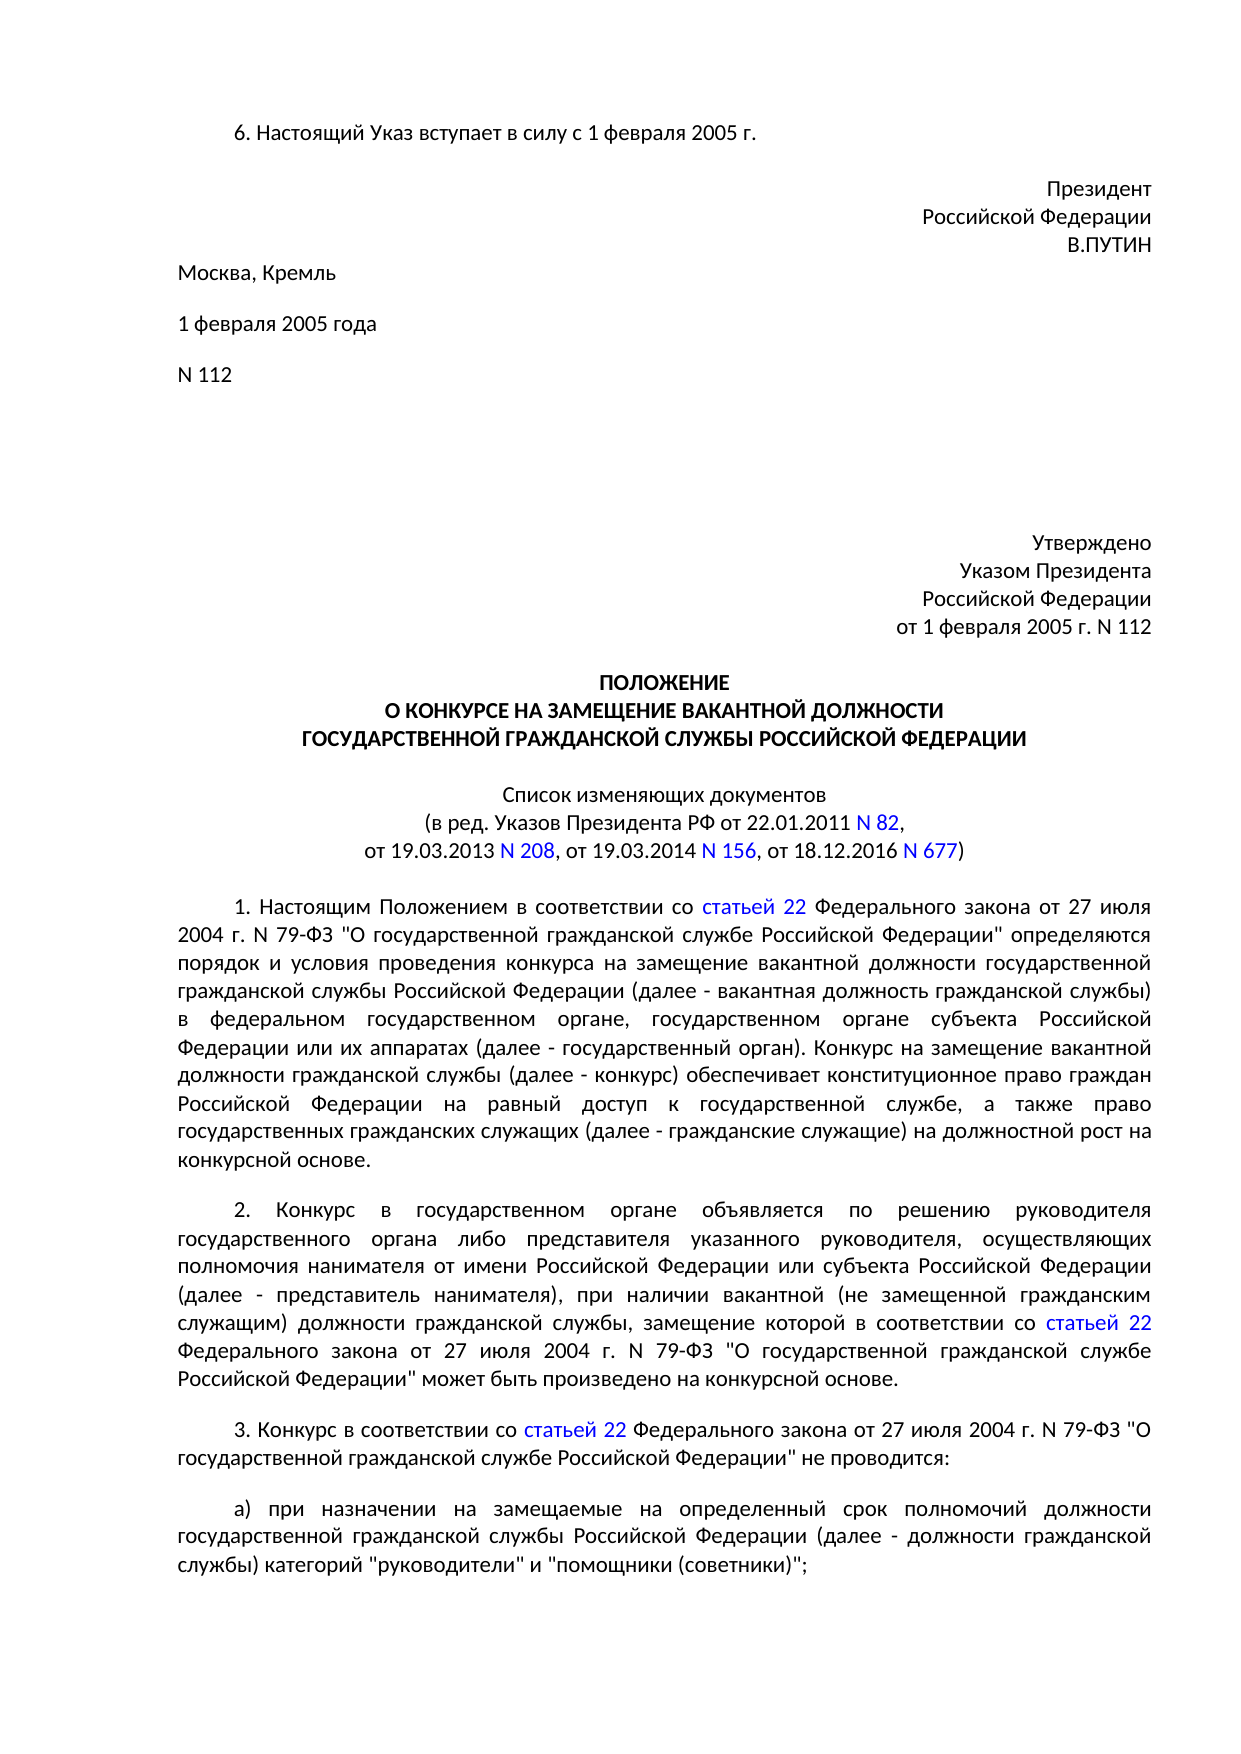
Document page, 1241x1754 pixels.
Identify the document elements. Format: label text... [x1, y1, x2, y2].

text 3. Конкурс в соответствии со статьей 22 Федерального закона от 27 июля 2004 г. N 79-ФЗ "О государственной гражданской службе Российской Федерации" не проводится: [177, 1415, 1152, 1471]
text Список изменяющих документов [177, 780, 1152, 808]
text Президент [177, 174, 1152, 202]
text 1. Настоящим Положением в соответствии со статьей 22 Федерального закона от 27 июля 2004 г. N 79-ФЗ "О государственной гражданской службе Российской Федерации" определяются порядок и условия проведения конкурса на замещение вакантной должности государственной гражданской службы Российской Федерации (далее - вакантная должность гражданской службы) в федеральном государственном органе, государственном органе субъекта Российской Федерации или их аппаратах (далее - государственный орган). Конкурс на замещение вакантной должности гражданской службы (далее - конкурс) обеспечивает конституционное право граждан Российской Федерации на равный доступ к государственной службе, а также право государственных гражданских служащих (далее - гражданские служащие) на должностной рост на конкурсной основе. [177, 892, 1152, 1173]
text В.ПУТИН [177, 230, 1152, 258]
text (в ред. Указов Президента РФ от 22.01.2011 N 82, [177, 808, 1152, 836]
title ПОЛОЖЕНИЕ [177, 668, 1152, 696]
text Российской Федерации [177, 202, 1152, 230]
text 6. Настоящий Указ вступает в силу с 1 февраля 2005 г. [177, 118, 1152, 146]
title О КОНКУРСЕ НА ЗАМЕЩЕНИЕ ВАКАНТНОЙ ДОЛЖНОСТИ [177, 696, 1152, 724]
text Утверждено [177, 528, 1152, 556]
text Российской Федерации [177, 584, 1152, 612]
text 2. Конкурс в государственном органе объявляется по решению руководителя государственного органа либо представителя указанного руководителя, осуществляющих полномочия нанимателя от имени Российской Федерации или субъекта Российской Федерации (далее - представитель нанимателя), при наличии вакантной (не замещенной гражданским служащим) должности гражданской службы, замещение которой в соответствии со статьей 22 Федерального закона от 27 июля 2004 г. N 79-ФЗ "О государственной гражданской службе Российской Федерации" может быть произведено на конкурсной основе. [177, 1196, 1152, 1392]
text от 1 февраля 2005 г. N 112 [177, 612, 1152, 640]
text 1 февраля 2005 года [177, 309, 1152, 337]
text а) при назначении на замещаемые на определенный срок полномочий должности государственной гражданской службы Российской Федерации (далее - должности гражданской службы) категорий "руководители" и "помощники (советники)"; [177, 1494, 1152, 1578]
title ГОСУДАРСТВЕННОЙ ГРАЖДАНСКОЙ СЛУЖБЫ РОССИЙСКОЙ ФЕДЕРАЦИИ [177, 724, 1152, 752]
text N 112 [177, 360, 1152, 388]
text от 19.03.2013 N 208, от 19.03.2014 N 156, от 18.12.2016 N 677) [177, 836, 1152, 864]
text Москва, Кремль [177, 258, 1152, 286]
text Указом Президента [177, 556, 1152, 584]
